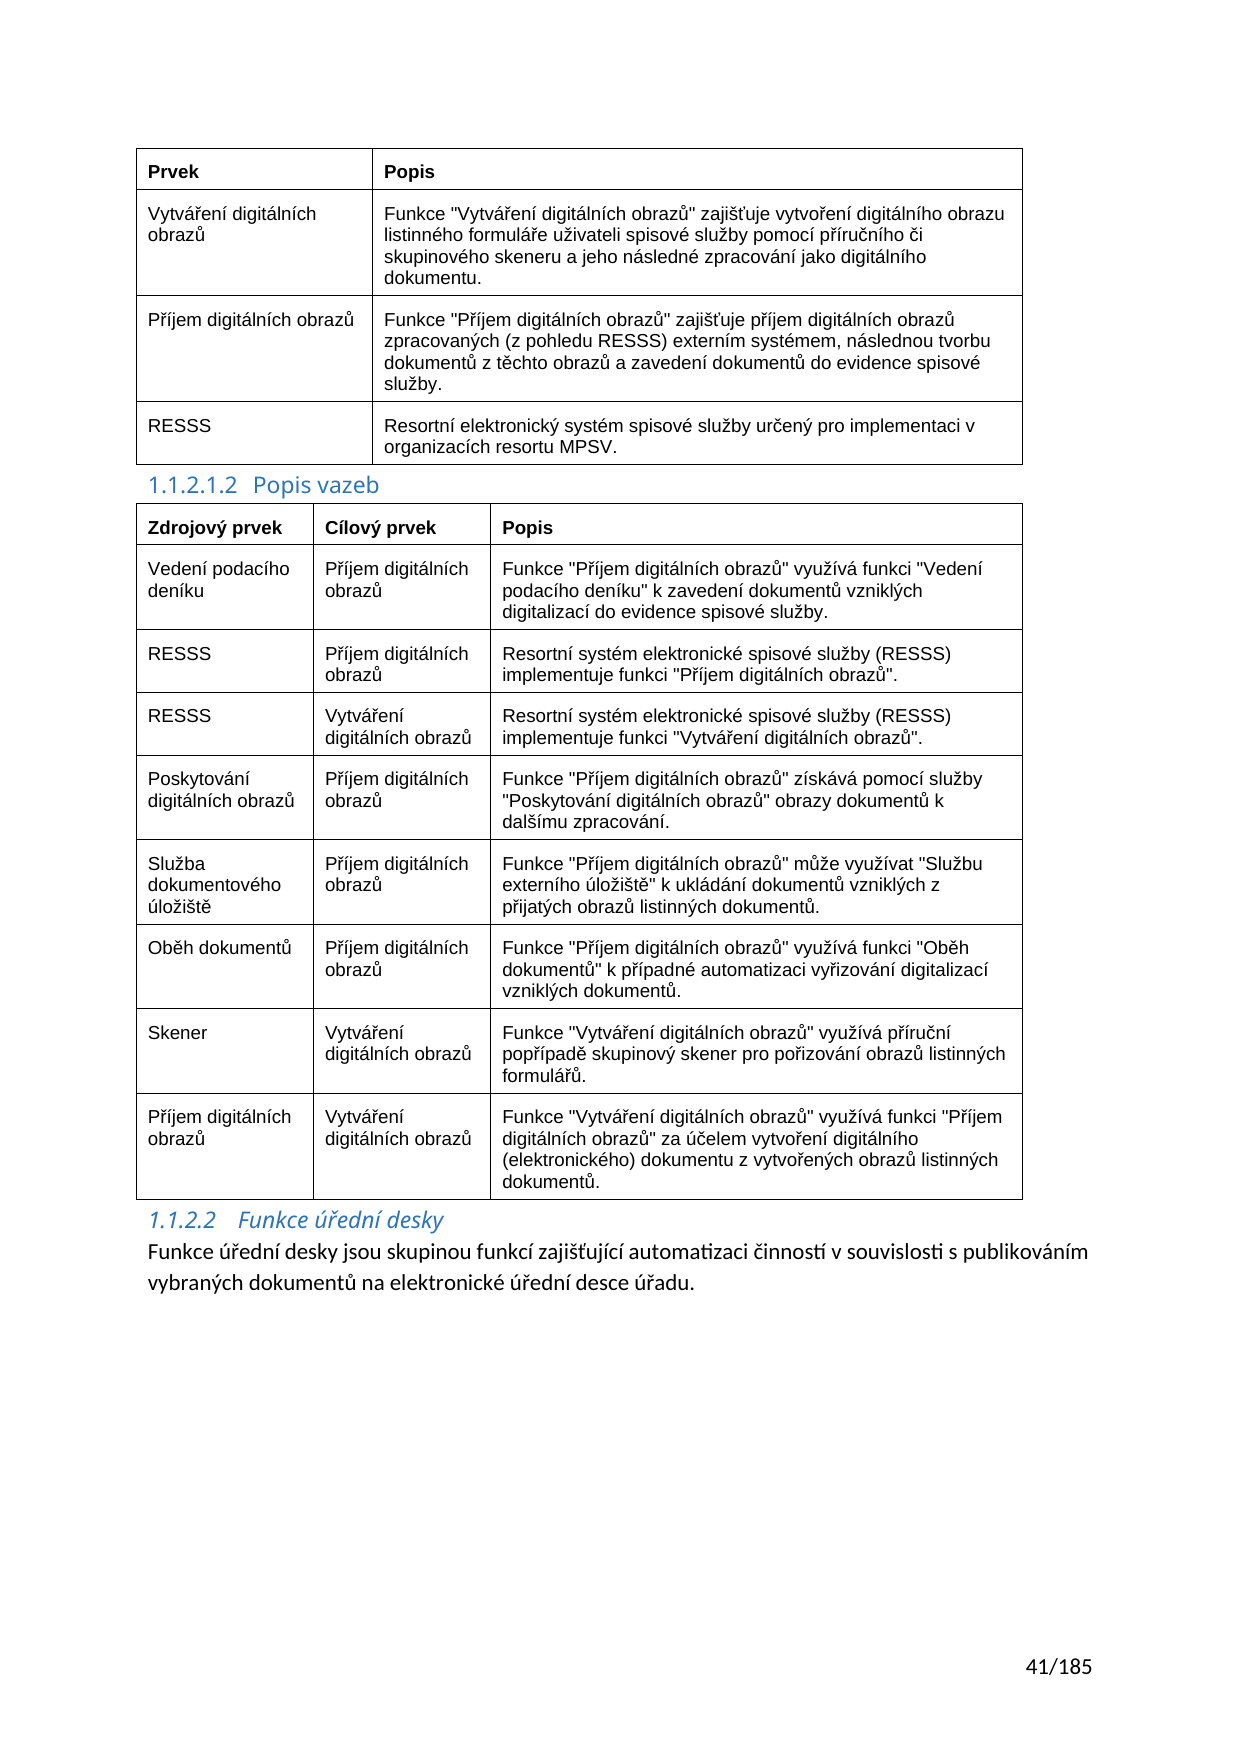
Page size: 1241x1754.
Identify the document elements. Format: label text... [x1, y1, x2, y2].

table_cell Příjem digitálních obrazů [314, 840, 490, 923]
text Funkce úřední desky jsou skupinou funkcí zajišťující automatizaci činností v souvislosti s publikováním vybraných dokumentů na elektronické úřední desce úřadu. [148, 1237, 1093, 1296]
table_cell Příjem digitálních obrazů [137, 296, 372, 401]
table_cell Funkce "Příjem digitálních obrazů" může využívat "Službu externího úložiště" k ukládání dokumentů vzniklých z přijatých obrazů listinných dokumentů. [491, 840, 1022, 923]
table_cell Vytváření digitálních obrazů [314, 1009, 490, 1092]
table_header Cílový prvek [314, 504, 490, 544]
table_cell Příjem digitálních obrazů [314, 756, 490, 839]
table_cell RESSS [137, 693, 313, 754]
table_header Zdrojový prvek [137, 504, 313, 544]
table_cell Služba dokumentového úložiště [137, 840, 313, 923]
table_cell Příjem digitálních obrazů [314, 630, 490, 692]
table_cell Vytváření digitálních obrazů [314, 693, 490, 754]
table_cell Příjem digitálních obrazů [137, 1094, 313, 1198]
table_cell Funkce "Příjem digitálních obrazů" využívá funkci "Vedení podacího deníku" k zavedení dokumentů vzniklých digitalizací do evidence spisové služby. [491, 545, 1022, 629]
table_cell Funkce "Vytváření digitálních obrazů" využívá funkci "Příjem digitálních obrazů" za účelem vytvoření digitálního (elektronického) dokumentu z vytvořených obrazů listinných dokumentů. [491, 1094, 1022, 1198]
table_cell Vedení podacího deníku [137, 545, 313, 629]
table_cell RESSS [137, 630, 313, 692]
table_cell Funkce "Vytváření digitálních obrazů" zajišťuje vytvoření digitálního obrazu listinného formuláře uživateli spisové služby pomocí příručního či skupinového skeneru a jeho následné zpracování jako digitálního dokumentu. [373, 190, 1022, 295]
table_cell Poskytování digitálních obrazů [137, 756, 313, 839]
subtitle Popis vazeb [148, 469, 1093, 500]
table_cell Funkce "Příjem digitálních obrazů" získává pomocí služby "Poskytování digitálních obrazů" obrazy dokumentů k dalšímu zpracování. [491, 756, 1022, 839]
table_cell Příjem digitálních obrazů [314, 545, 490, 629]
table_cell Resortní systém elektronické spisové služby (RESSS) implementuje funkci "Vytváření digitálních obrazů". [491, 693, 1022, 754]
table_cell Funkce "Příjem digitálních obrazů" zajišťuje příjem digitálních obrazů zpracovaných (z pohledu RESSS) externím systémem, následnou tvorbu dokumentů z těchto obrazů a zavedení dokumentů do evidence spisové služby. [373, 296, 1022, 401]
table_cell Funkce "Vytváření digitálních obrazů" využívá příruční popřípadě skupinový skener pro pořizování obrazů listinných formulářů. [491, 1009, 1022, 1092]
table_cell Oběh dokumentů [137, 925, 313, 1008]
table_cell Funkce "Příjem digitálních obrazů" využívá funkci "Oběh dokumentů" k případné automatizaci vyřizování digitalizací vzniklých dokumentů. [491, 925, 1022, 1008]
table_header Popis [373, 149, 1022, 189]
table_cell Příjem digitálních obrazů [314, 925, 490, 1008]
table_header Popis [491, 504, 1022, 544]
table_cell Resortní systém elektronické spisové služby (RESSS) implementuje funkci "Příjem digitálních obrazů". [491, 630, 1022, 692]
table_cell Resortní elektronický systém spisové služby určený pro implementaci v organizacích resortu MPSV. [373, 402, 1022, 464]
table_cell RESSS [137, 402, 372, 464]
subtitle Funkce úřední desky [148, 1204, 1093, 1235]
table_header Prvek [137, 149, 372, 189]
table_cell Skener [137, 1009, 313, 1092]
table_cell Vytváření digitálních obrazů [137, 190, 372, 295]
table_cell Vytváření digitálních obrazů [314, 1094, 490, 1198]
